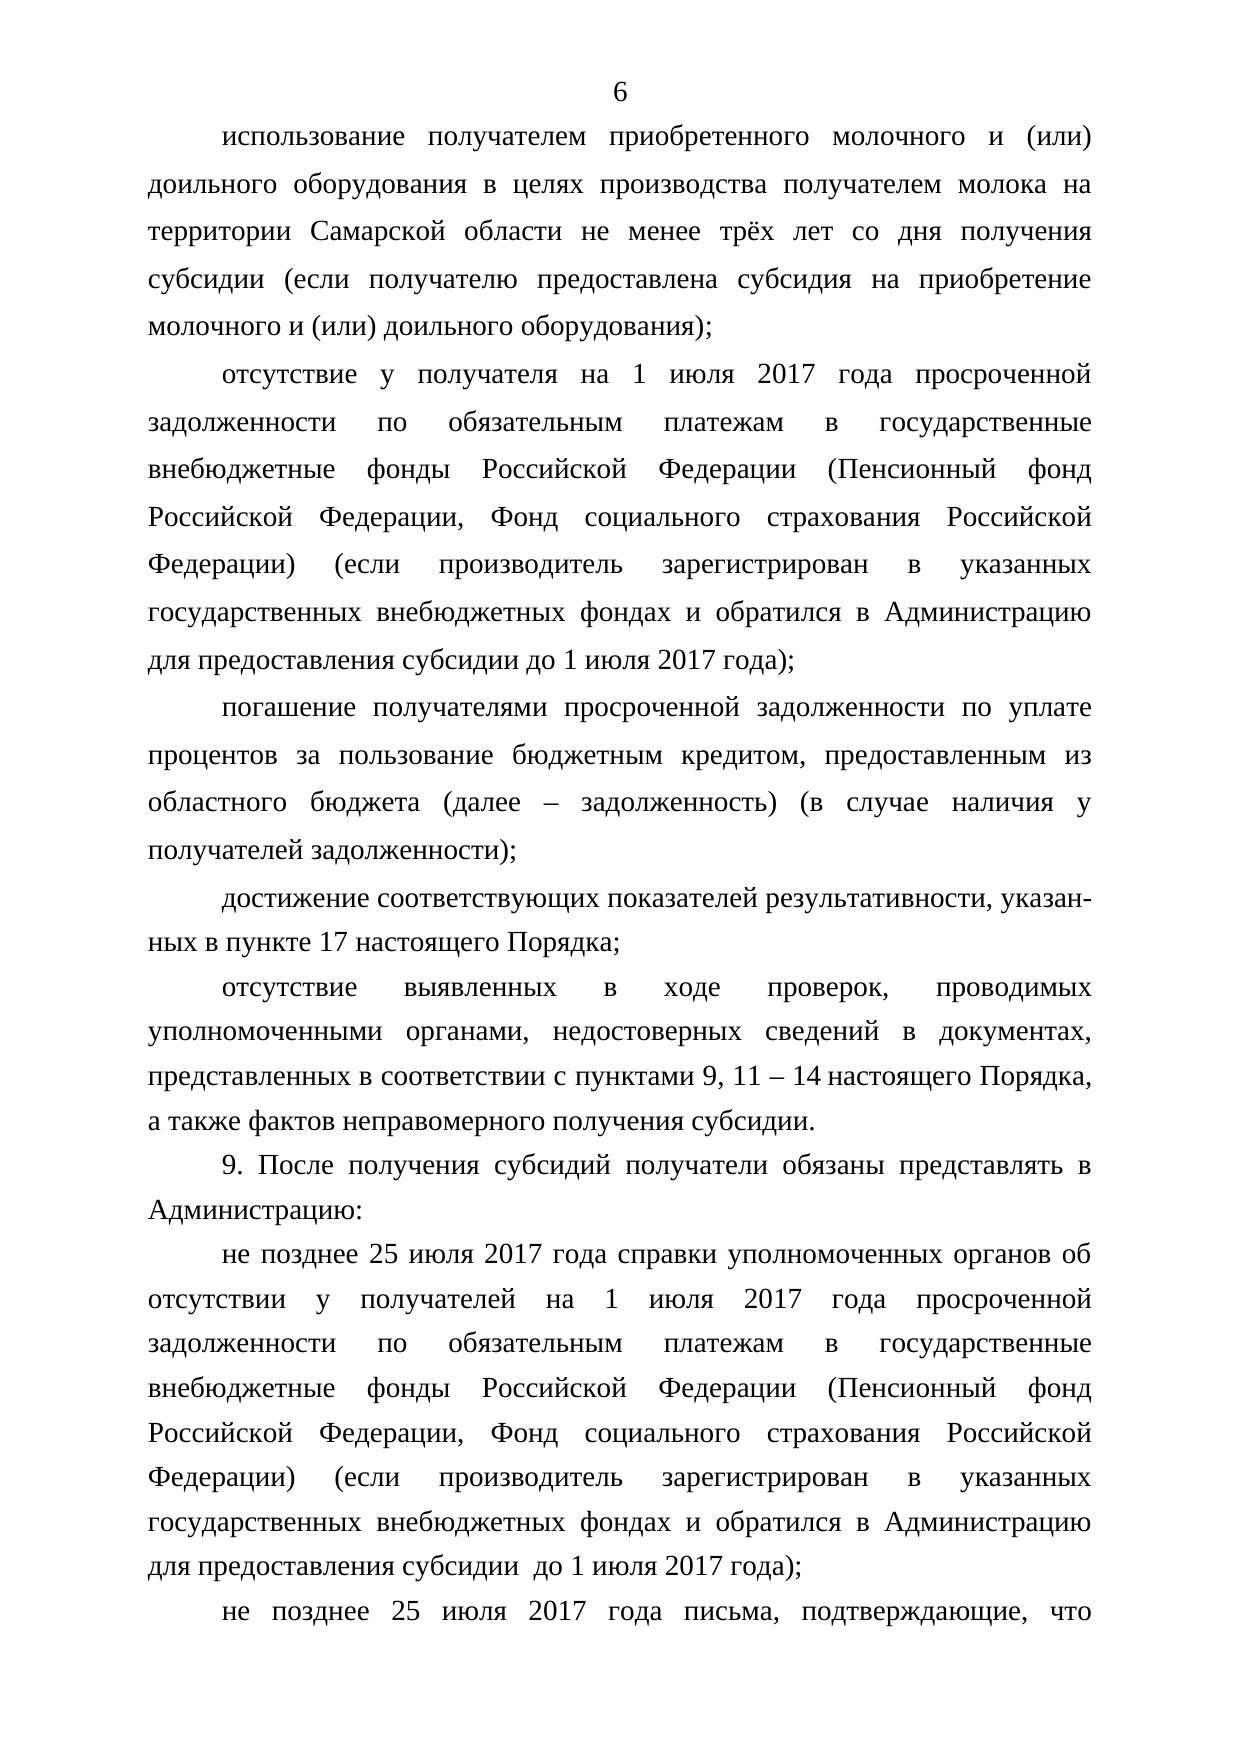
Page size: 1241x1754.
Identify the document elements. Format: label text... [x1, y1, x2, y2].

text отсутствие у получателя на 1 июля 2017 года просроченной задолженности по обязательным платежам в государственные внебюджетные фонды Российской Федерации (Пенсионный фонд Российской Федерации, Фонд социального страхования Российской Федерации) (если производитель зарегистрирован в указанных государственных внебюджетных фондах и обратился в Администрацию для предоставления субсидии до 1 июля 2017 года); [148, 356, 1092, 675]
text погашение получателями просроченной задолженности по уплате процентов за пользование бюджетным кредитом, предоставленным из областного бюджета (далее – задолженность) (в случае наличия у получателей задолженности); [148, 689, 1092, 866]
text 9. После получения субсидий получатели обязаны представлять в Администрацию: [148, 1147, 1092, 1225]
text не позднее 25 июля 2017 года справки уполномоченных органов об отсутствии у получателей на 1 июля 2017 года просроченной задолженности по обязательным платежам в государственные внебюджетные фонды Российской Федерации (Пенсионный фонд Российской Федерации, Фонд социального страхования Российской Федерации) (если производитель зарегистрирован в указанных государственных внебюджетных фондах и обратился в Администрацию для предоставления субсидии до 1 июля 2017 года); [148, 1236, 1092, 1582]
text достижение соответствующих показателей результативности, указан-ных в пункте 17 настоящего Порядка; [148, 880, 1092, 958]
text отсутствие выявленных в ходе проверок, проводимых уполномоченными органами, недостоверных сведений в документах, представленных в соответствии с пунктами 9, 11 – 14 настоящего Порядка, а также фактов неправомерного получения субсидии. [148, 969, 1092, 1136]
text использование получателем приобретенного молочного и (или) доильного оборудования в целях производства получателем молока на территории Самарской области не менее трёх лет со дня получения субсидии (если получателю предоставлена субсидия на приобретение молочного и (или) доильного оборудования); [148, 118, 1092, 342]
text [148, 1593, 1092, 1627]
